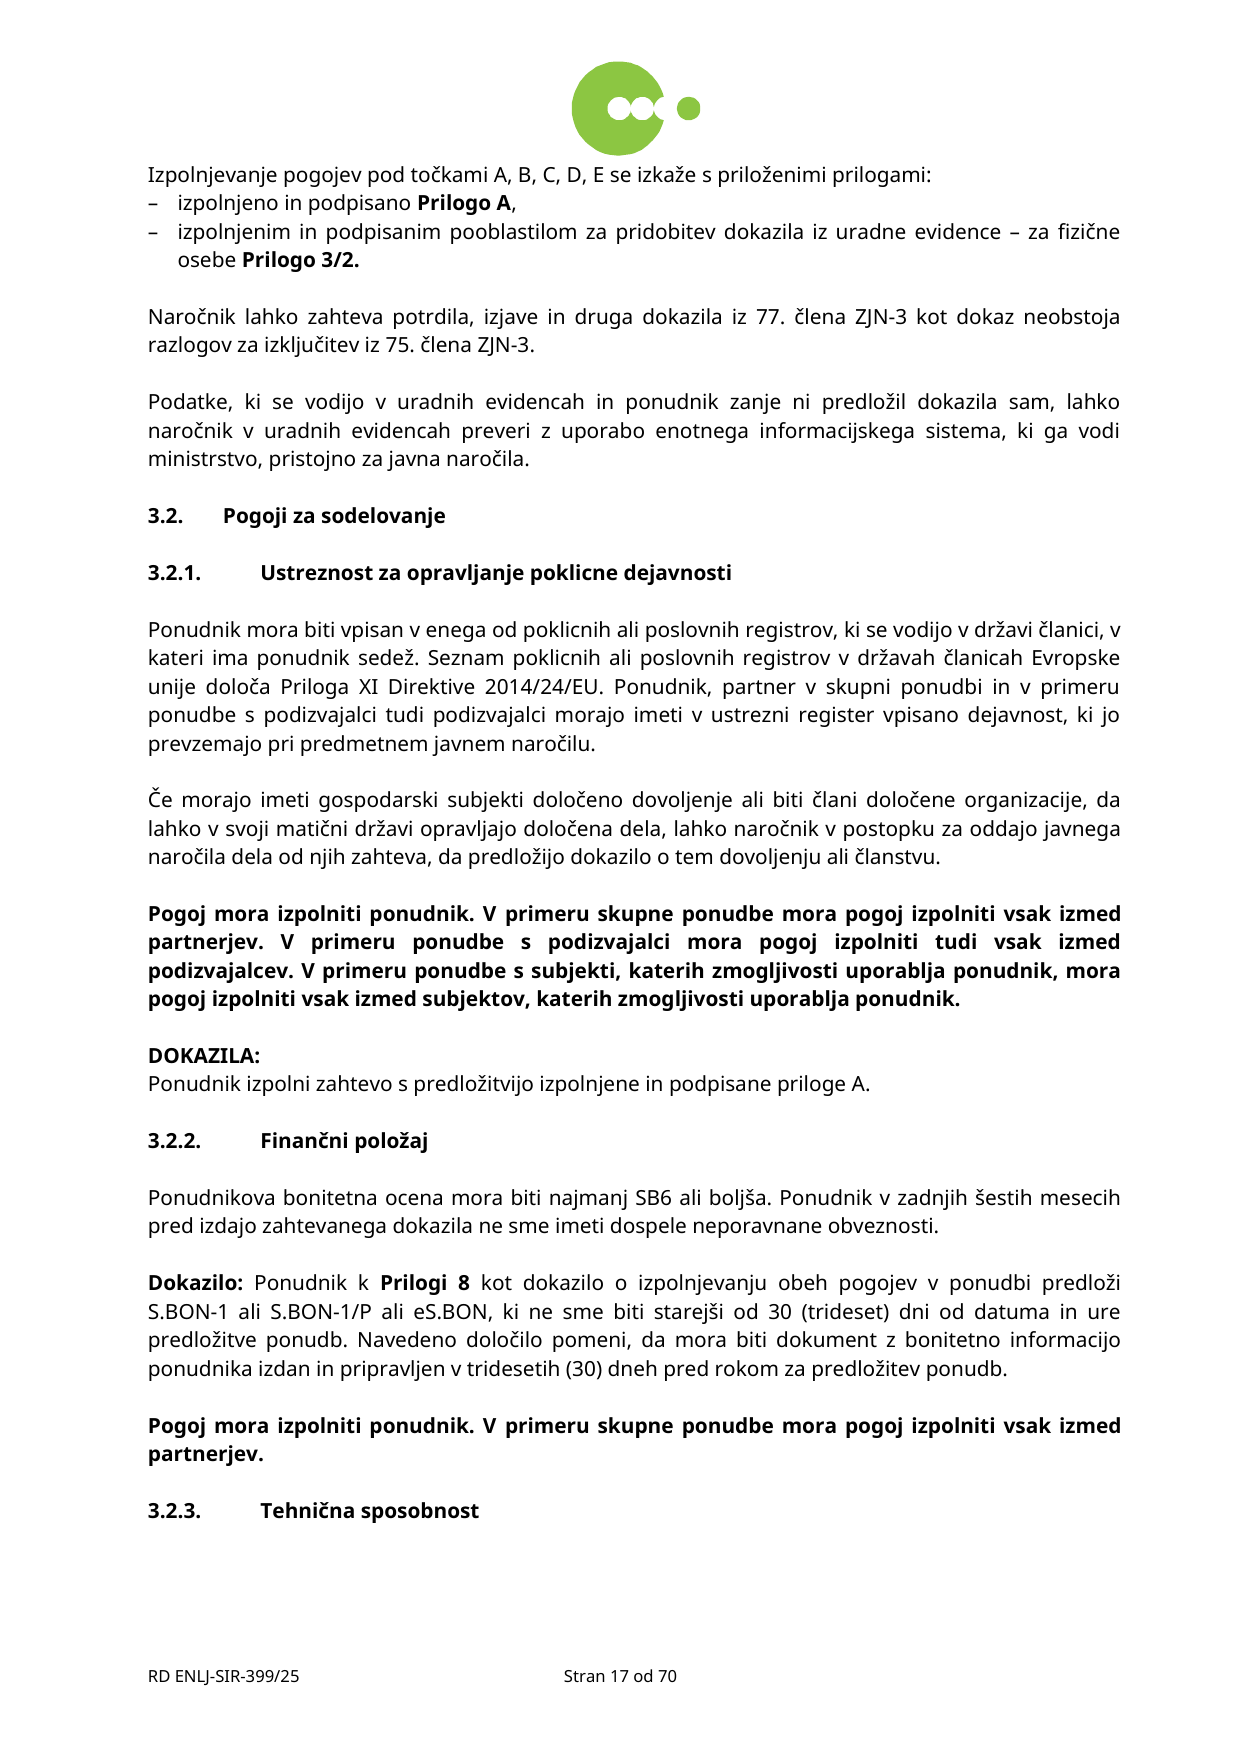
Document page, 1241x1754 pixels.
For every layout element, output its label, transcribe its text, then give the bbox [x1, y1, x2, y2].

list Ustreznost za opravljanje poklicne dejavnosti [148, 558, 1122, 586]
list Tehnična sposobnost [148, 1496, 1122, 1524]
text Ponudnikova bonitetna ocena mora biti najmanj SB6 ali boljša. Ponudnik v zadnjih šestih mesecih pred izdajo zahtevanega dokazila ne sme imeti dospele neporavnane obveznosti. [148, 1183, 1122, 1240]
text Če morajo imeti gospodarski subjekti določeno dovoljenje ali biti člani določene organizacije, da lahko v svoji matični državi opravljajo določena dela, lahko naročnik v postopku za oddajo javnega naročila dela od njih zahteva, da predložijo dokazilo o tem dovoljenju ali članstvu. [148, 786, 1122, 871]
text DOKAZILA: [148, 1041, 1122, 1069]
text Dokazilo: Ponudnik k Prilogi 8 kot dokazilo o izpolnjevanju obeh pogojev v ponudbi predloži S.BON-1 ali S.BON-1/P ali eS.BON, ki ne sme biti starejši od 30 (trideset) dni od datuma in ure predložitve ponudb. Navedeno določilo pomeni, da mora biti dokument z bonitetno informacijo ponudnika izdan in pripravljen v tridesetih (30) dneh pred rokom za predložitev ponudb. [148, 1268, 1122, 1382]
list izpolnjeno in podpisano Prilogo A, [148, 188, 1122, 217]
list izpolnjenim in podpisanim pooblastilom za pridobitev dokazila iz uradne evidence – za fizične osebe Prilogo 3/2. [148, 217, 1122, 274]
text Izpolnjevanje pogojev pod točkami A, B, C, D, E se izkaže s priloženimi prilogami: [148, 160, 1122, 188]
text Podatke, ki se vodijo v uradnih evidencah in ponudnik zanje ni predložil dokazila sam, lahko naročnik v uradnih evidencah preveri z uporabo enotnega informacijskega sistema, ki ga vodi ministrstvo, pristojno za javna naročila. [148, 387, 1122, 473]
text Pogoj mora izpolniti ponudnik. V primeru skupne ponudbe mora pogoj izpolniti vsak izmed partnerjev. [148, 1411, 1122, 1468]
text Naročnik lahko zahteva potrdila, izjave in druga dokazila iz 77. člena ZJN-3 kot dokaz neobstoja razlogov za izključitev iz 75. člena ZJN-3. [148, 302, 1122, 359]
text Ponudnik mora biti vpisan v enega od poklicnih ali poslovnih registrov, ki se vodijo v državi članici, v kateri ima ponudnik sedež. Seznam poklicnih ali poslovnih registrov v državah članicah Evropske unije določa Priloga XI Direktive 2014/24/EU. Ponudnik, partner v skupni ponudbi in v primeru ponudbe s podizvajalci tudi podizvajalci morajo imeti v ustrezni register vpisano dejavnost, ki jo prevzemajo pri predmetnem javnem naročilu. [148, 615, 1122, 757]
text Pogoj mora izpolniti ponudnik. V primeru skupne ponudbe mora pogoj izpolniti vsak izmed partnerjev. V primeru ponudbe s podizvajalci mora pogoj izpolniti tudi vsak izmed podizvajalcev. V primeru ponudbe s subjekti, katerih zmogljivosti uporablja ponudnik, mora pogoj izpolniti vsak izmed subjektov, katerih zmogljivosti uporablja ponudnik. [148, 899, 1122, 1013]
list Pogoji za sodelovanje [148, 501, 1122, 529]
text Ponudnik izpolni zahtevo s predložitvijo izpolnjene in podpisane priloge A. [148, 1069, 1122, 1098]
list Finančni položaj [148, 1126, 1122, 1155]
